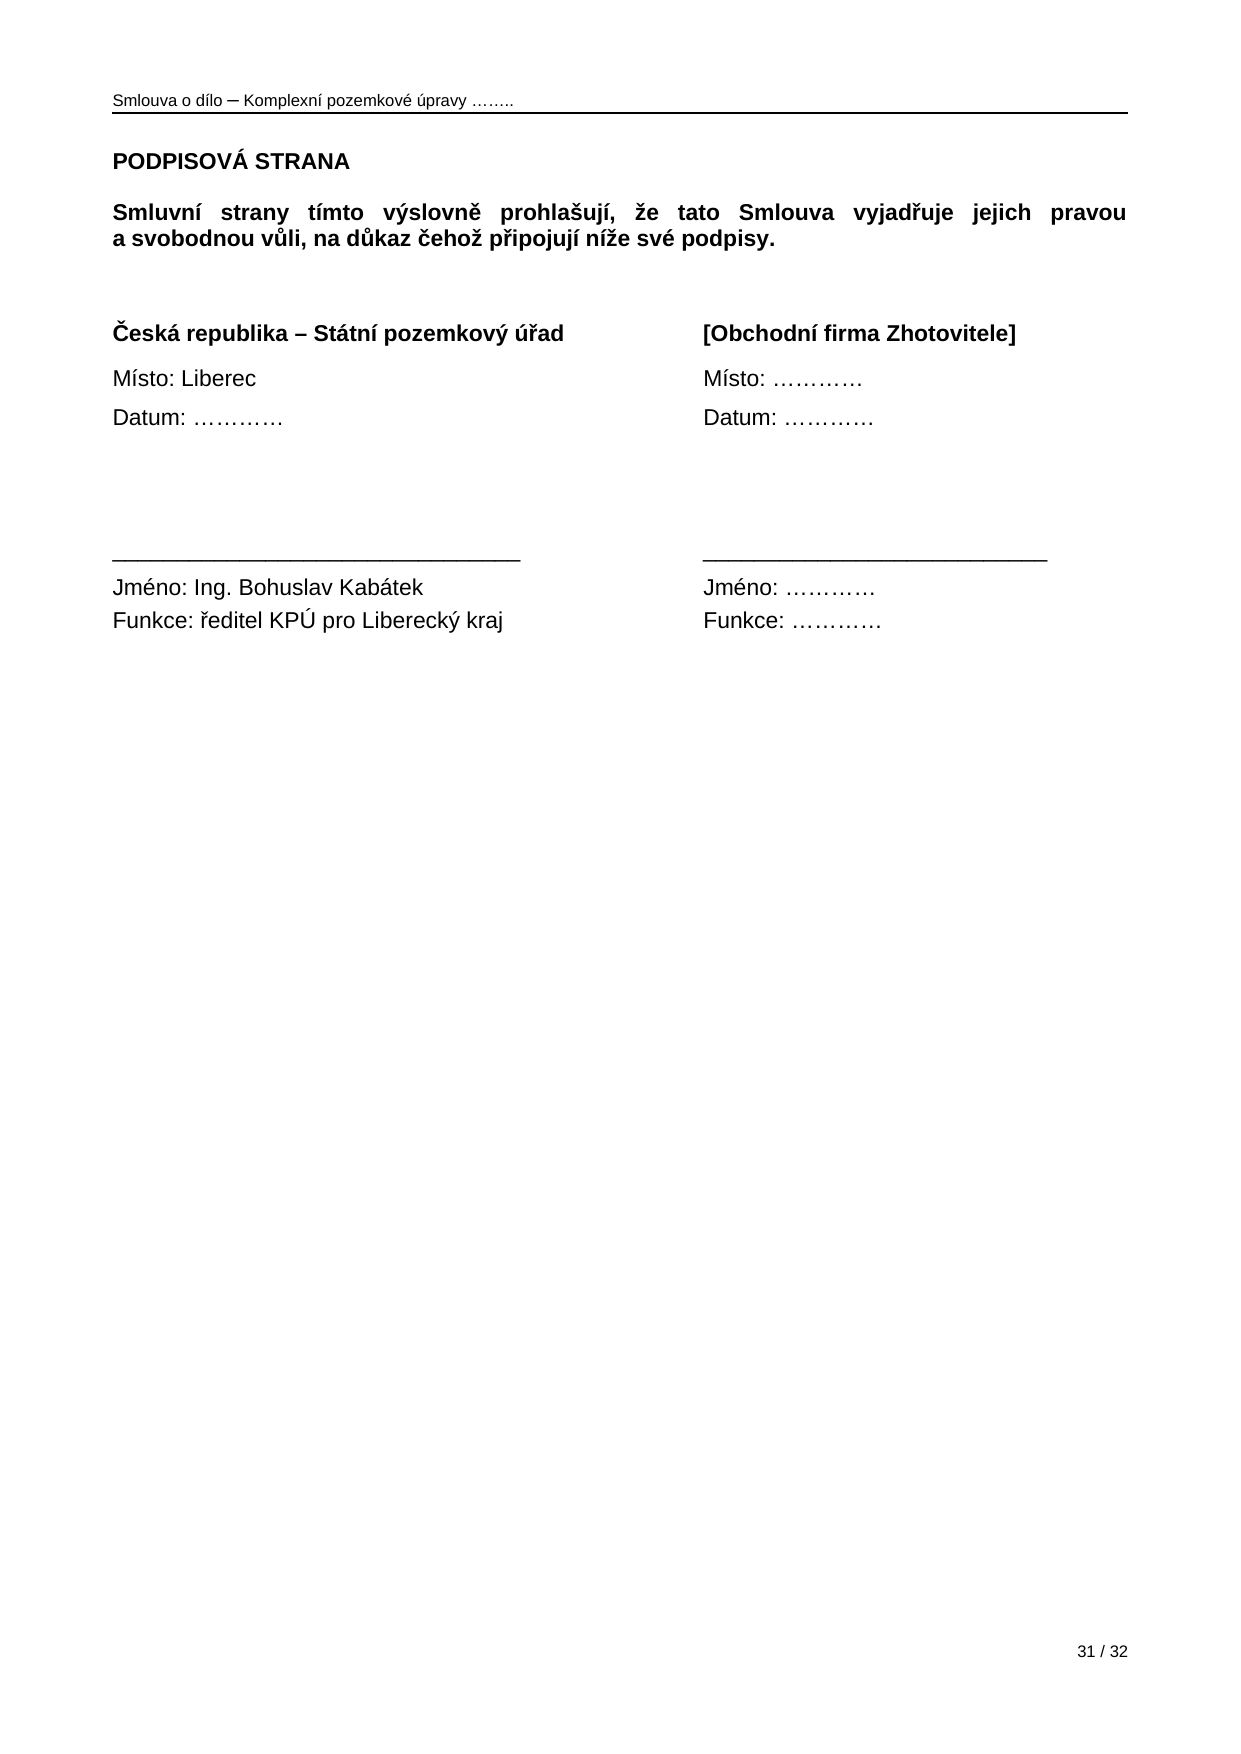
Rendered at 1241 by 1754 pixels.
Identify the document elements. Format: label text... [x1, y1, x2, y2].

text Jméno: Ing. Bohuslav Kabátek Jméno: ………… [112, 574, 1128, 601]
text PODPISOVÁ STRANA [112, 148, 1128, 174]
text Místo: Liberec Místo: ………… [112, 365, 1128, 391]
text Funkce: ředitel KPÚ pro Liberecký kraj Funkce: ………… [112, 607, 1128, 633]
text Datum: ………… Datum: ………… [112, 404, 1128, 430]
text ________________________________ ___________________________ [112, 536, 1128, 562]
text Smluvní strany tímto výslovně prohlašují, že tato Smlouva vyjadřuje jejich pravou a svobodnou vůli, na důkaz čehož připojují níže své podpisy. [112, 199, 1128, 252]
text Česká republika – Státní pozemkový úřad [Obchodní firma Zhotovitele] [112, 320, 1128, 346]
